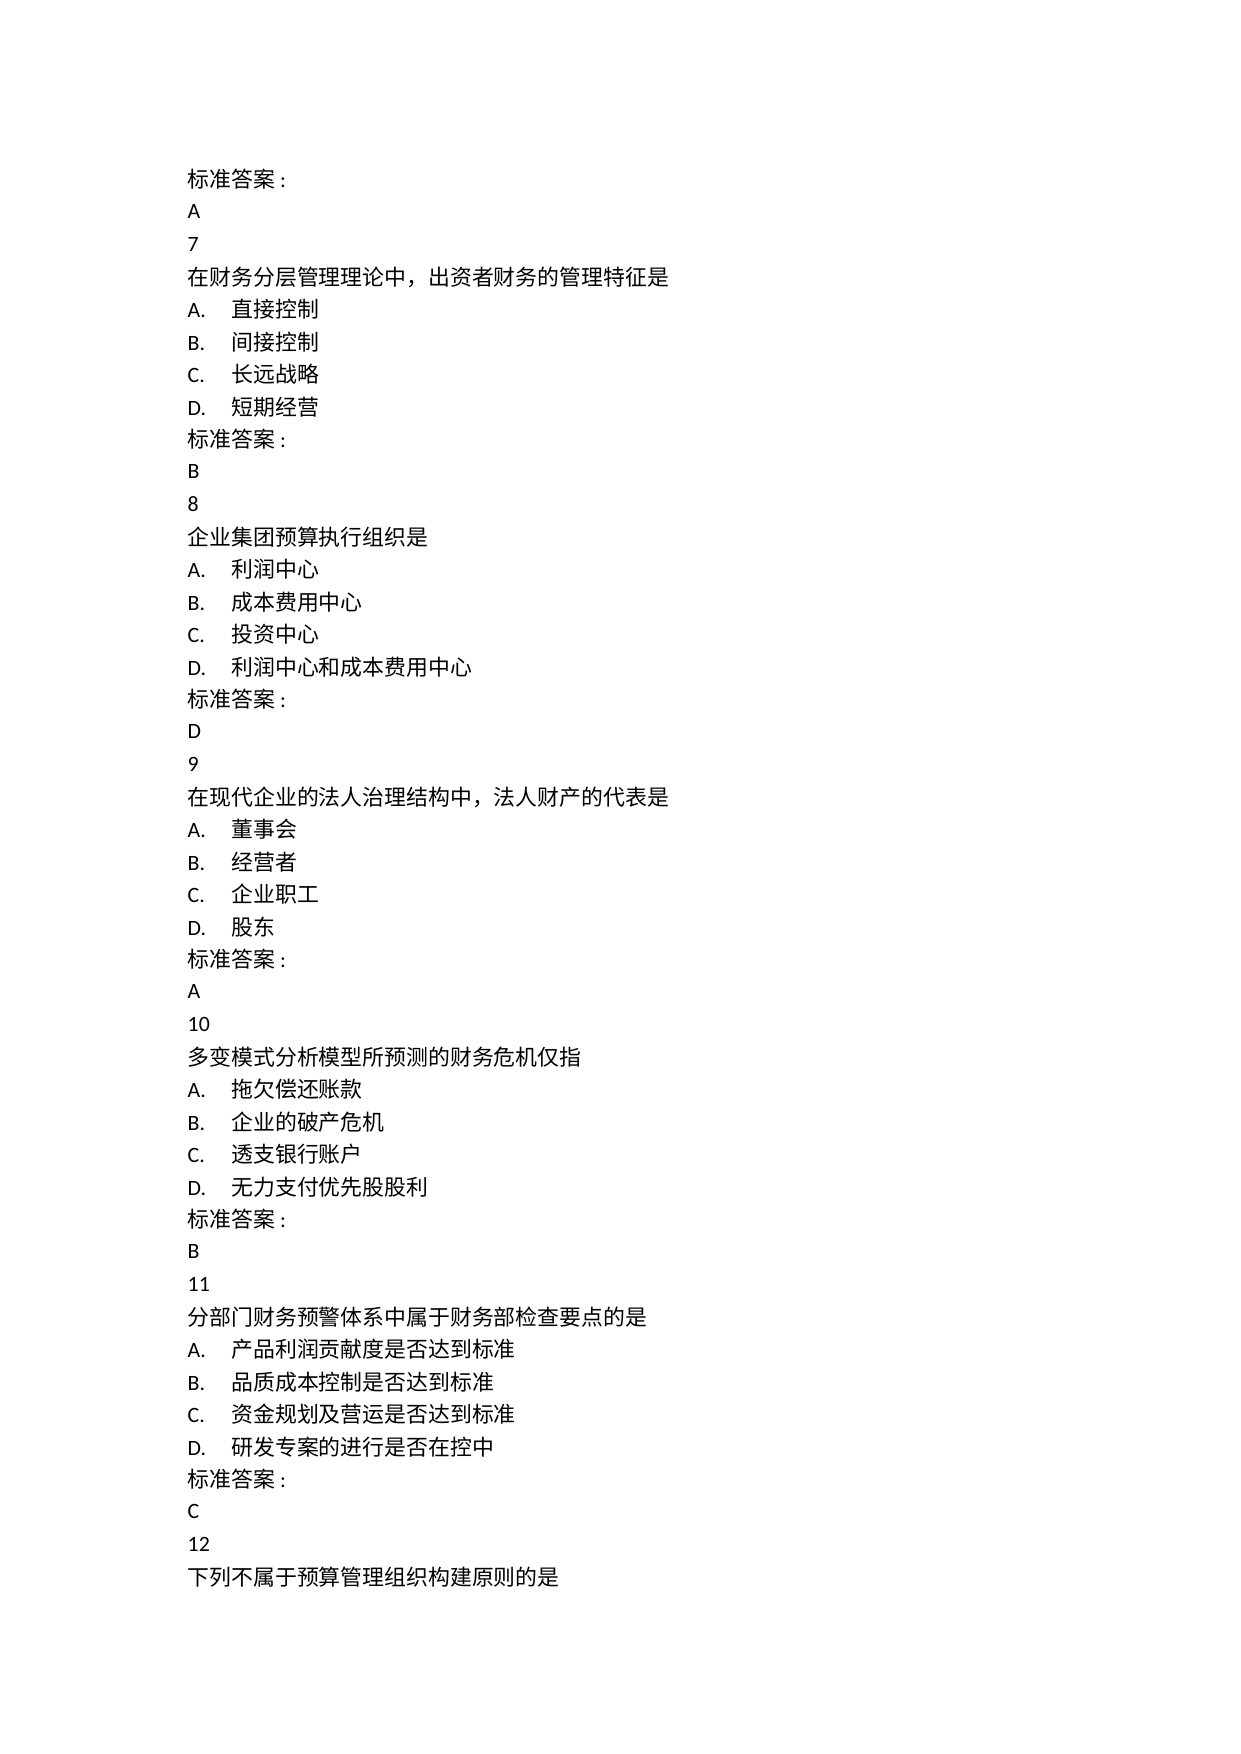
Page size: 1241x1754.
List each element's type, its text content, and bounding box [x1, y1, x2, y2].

text D. 股东 [187, 909, 1053, 942]
text 8 [187, 487, 1053, 519]
text C. 长远战略 [187, 357, 1053, 389]
text 标准答案 : [187, 162, 1053, 194]
text 10 [187, 1007, 1053, 1039]
text C. 投资中心 [187, 617, 1053, 649]
text C. 资金规划及营运是否达到标准 [187, 1397, 1053, 1429]
text A. 产品利润贡献度是否达到标准 [187, 1332, 1053, 1364]
text C [187, 1494, 1053, 1527]
text C. 企业职工 [187, 877, 1053, 909]
text A [187, 194, 1053, 227]
text 标准答案 : [187, 682, 1053, 714]
text B. 成本费用中心 [187, 584, 1053, 617]
text 下列不属于预算管理组织构建原则的是 [187, 1559, 1053, 1592]
text 7 [187, 227, 1053, 259]
text D. 利润中心和成本费用中心 [187, 649, 1053, 682]
text 9 [187, 747, 1053, 779]
text 12 [187, 1527, 1053, 1559]
text B [187, 1234, 1053, 1267]
text 分部门财务预警体系中属于财务部检查要点的是 [187, 1299, 1053, 1332]
text 标准答案 : [187, 422, 1053, 454]
text B. 企业的破产危机 [187, 1104, 1053, 1137]
text C. 透支银行账户 [187, 1137, 1053, 1169]
text B. 品质成本控制是否达到标准 [187, 1364, 1053, 1397]
text D. 短期经营 [187, 389, 1053, 422]
text A. 董事会 [187, 812, 1053, 844]
text A. 拖欠偿还账款 [187, 1072, 1053, 1104]
text D. 研发专案的进行是否在控中 [187, 1429, 1053, 1462]
text 标准答案 : [187, 1462, 1053, 1494]
text 在财务分层管理理论中，出资者财务的管理特征是 [187, 259, 1053, 292]
text A [187, 974, 1053, 1007]
text A. 直接控制 [187, 292, 1053, 324]
text 11 [187, 1267, 1053, 1299]
text B [187, 454, 1053, 487]
text D [187, 714, 1053, 747]
text 标准答案 : [187, 942, 1053, 974]
text 企业集团预算执行组织是 [187, 519, 1053, 552]
text 标准答案 : [187, 1202, 1053, 1234]
text A. 利润中心 [187, 552, 1053, 584]
text 多变模式分析模型所预测的财务危机仅指 [187, 1039, 1053, 1072]
text 在现代企业的法人治理结构中，法人财产的代表是 [187, 779, 1053, 812]
text D. 无力支付优先股股利 [187, 1169, 1053, 1202]
text B. 间接控制 [187, 324, 1053, 357]
text B. 经营者 [187, 844, 1053, 877]
